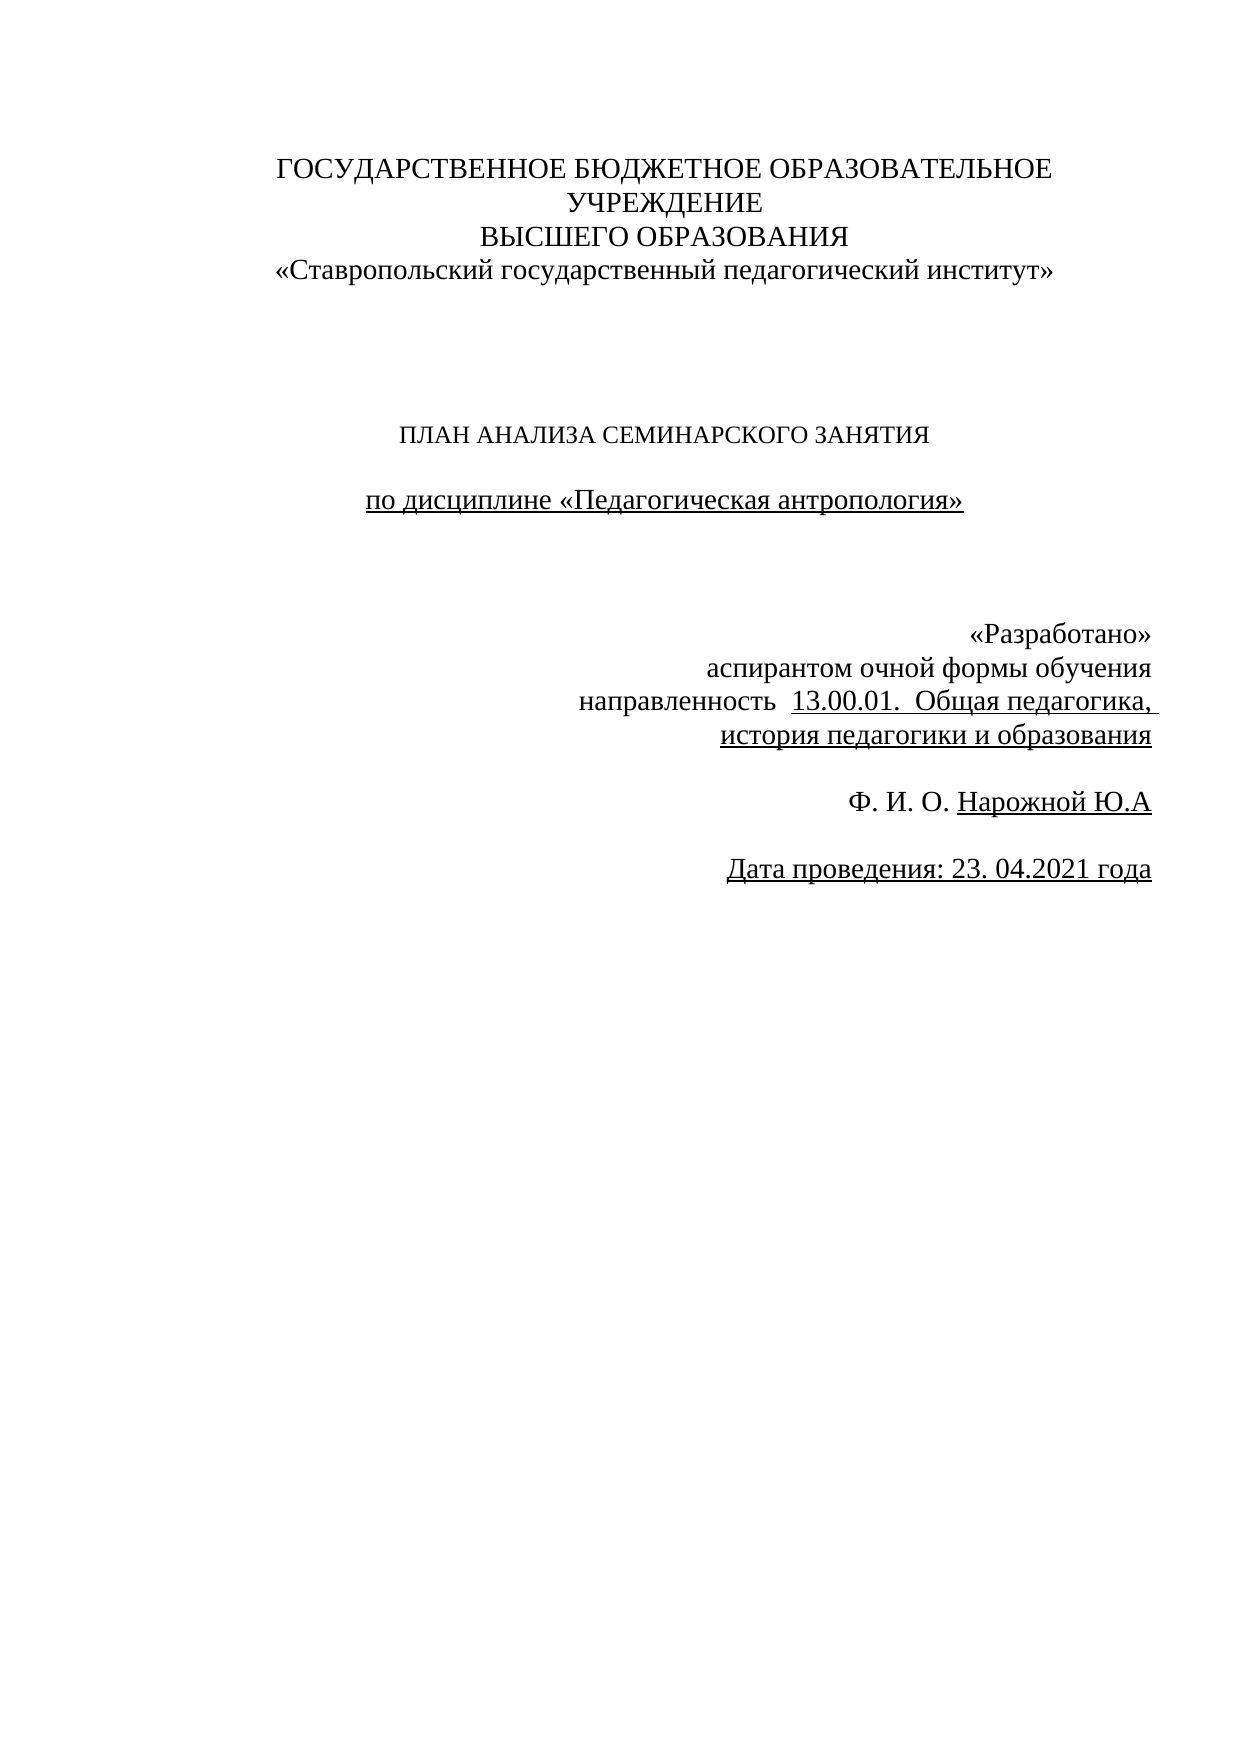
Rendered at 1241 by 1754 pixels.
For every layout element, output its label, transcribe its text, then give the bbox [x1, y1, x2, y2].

text ВЫСШЕГО ОБРАЗОВАНИЯ [177, 219, 1152, 252]
text ПЛАН АНАЛИЗА СЕМИНАРСКОГО ЗАНЯТИЯ [177, 420, 1152, 449]
text Ф. И. О. Нарожной Ю.А [177, 784, 1152, 818]
text направленность 13.00.01. Общая педагогика, [177, 683, 1152, 717]
text ГОСУДАРСТВЕННОЕ БЮДЖЕТНОЕ ОБРАЗОВАТЕЛЬНОЕ УЧРЕЖДЕНИЕ [177, 152, 1152, 219]
text аспирантом очной формы обучения [177, 650, 1152, 683]
text «Разработано» [177, 616, 1152, 650]
text «Ставропольский государственный педагогический институт» [177, 252, 1152, 286]
text история педагогики и образования [177, 717, 1152, 751]
text по дисциплине «Педагогическая антропология» [177, 482, 1152, 516]
text Дата проведения: 23. 04.2021 года [177, 851, 1152, 885]
